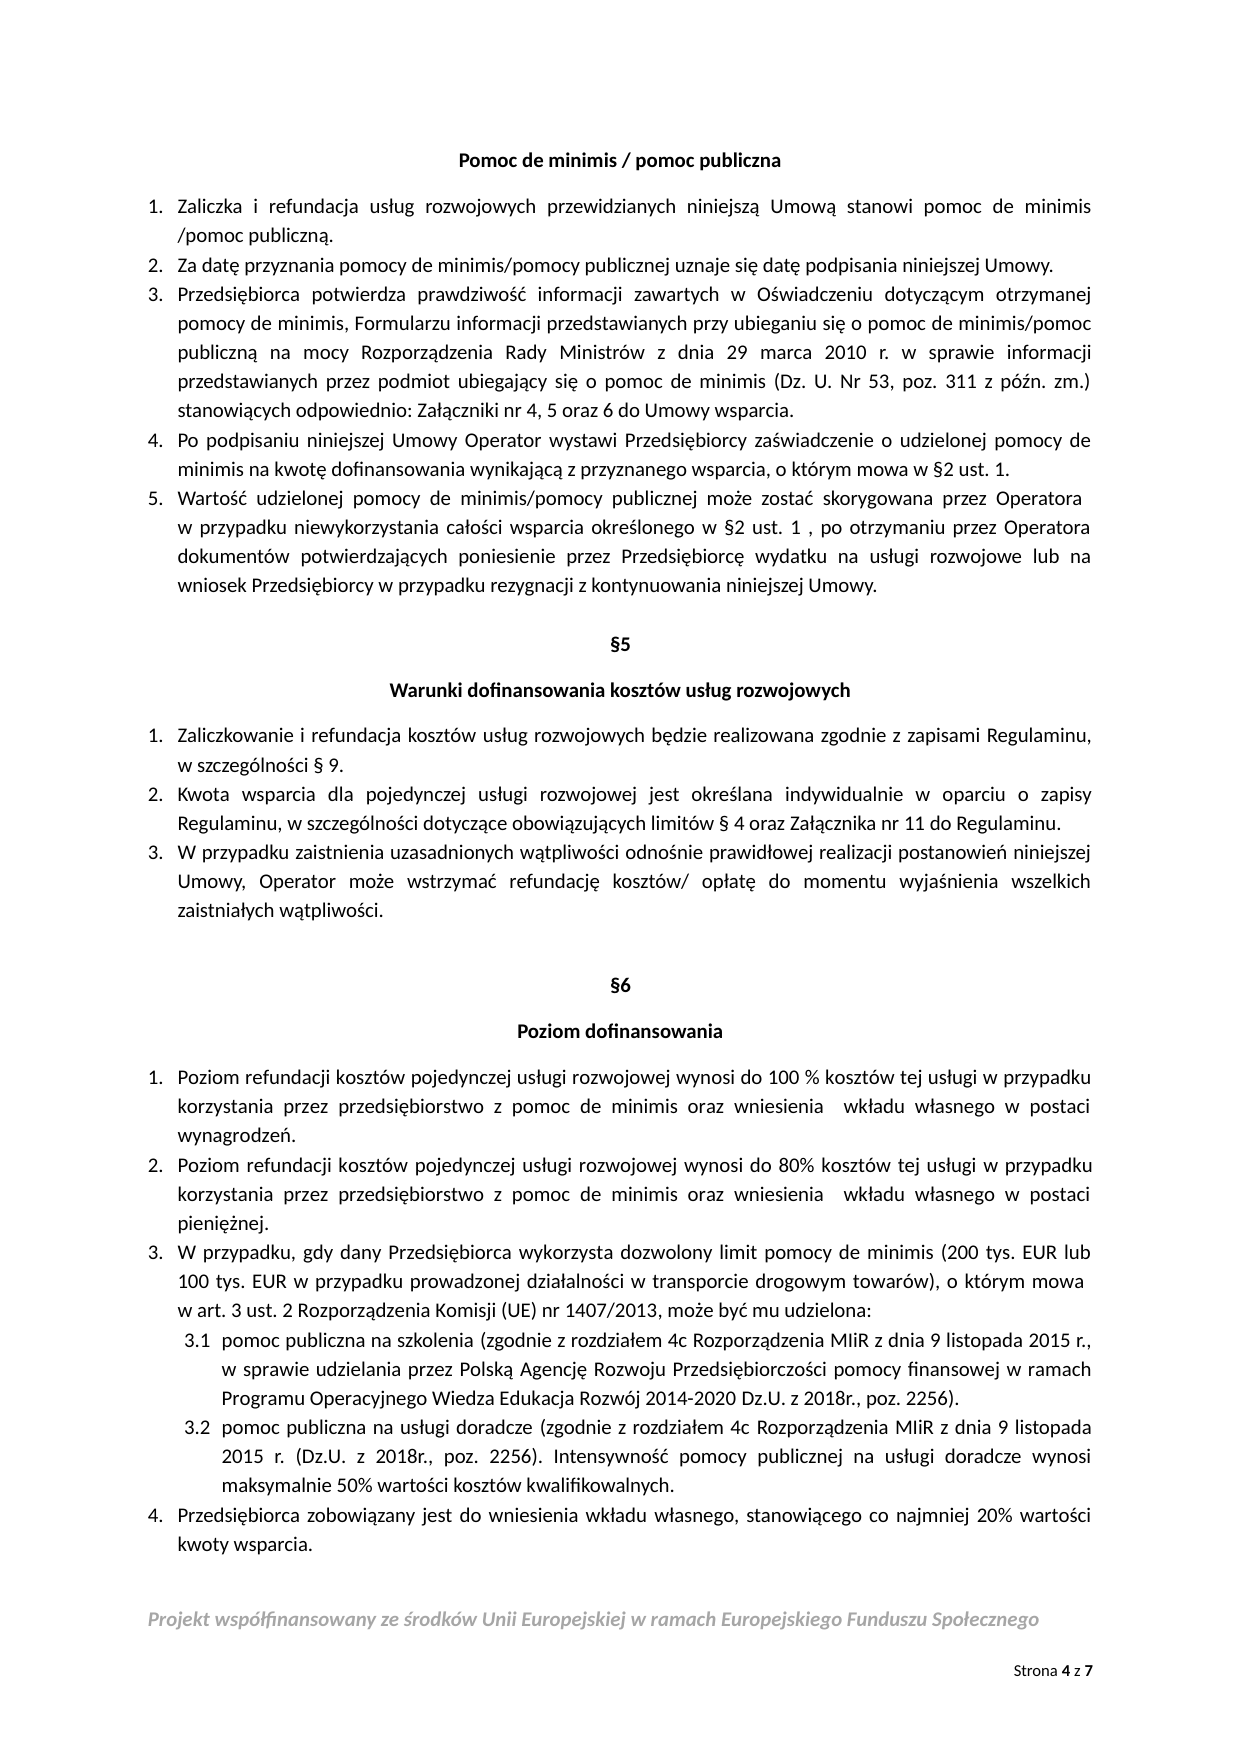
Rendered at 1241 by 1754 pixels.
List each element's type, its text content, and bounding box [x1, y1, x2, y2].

list Zaliczkowanie i refundacja kosztów usług rozwojowych będzie realizowana zgodnie z zapisami Regulaminu, w szczególności § 9. [148, 723, 1093, 777]
list W przypadku, gdy dany Przedsiębiorca wykorzysta dozwolony limit pomocy de minimis (200 tys. EUR lub 100 tys. EUR w przypadku prowadzonej działalności w transporcie drogowym towarów), o którym mowa w art. 3 ust. 2 Rozporządzenia Komisji (UE) nr 1407/2013, może być mu udzielona: [148, 1239, 1093, 1323]
list Wartość udzielonej pomocy de minimis/pomocy publicznej może zostać skorygowana przez Operatora w przypadku niewykorzystania całości wsparcia określonego w §2 ust. 1 , po otrzymaniu przez Operatora dokumentów potwierdzających poniesienie przez Przedsiębiorcę wydatku na usługi rozwojowe lub na wniosek Przedsiębiorcy w przypadku rezygnacji z kontynuowania niniejszej Umowy. [148, 485, 1093, 598]
list pomoc publiczna na szkolenia (zgodnie z rozdziałem 4c Rozporządzenia MIiR z dnia 9 listopada 2015 r., w sprawie udzielania przez Polską Agencję Rozwoju Przedsiębiorczości pomocy finansowej w ramach Programu Operacyjnego Wiedza Edukacja Rozwój 2014-2020 Dz.U. z 2018r., poz. 2256). [184, 1327, 1093, 1411]
list Po podpisaniu niniejszej Umowy Operator wystawi Przedsiębiorcy zaświadczenie o udzielonej pomocy de minimis na kwotę dofinansowania wynikającą z przyznanego wsparcia, o którym mowa w §2 ust. 1. [148, 427, 1093, 481]
text §6 [148, 973, 1093, 998]
list Zaliczka i refundacja usług rozwojowych przewidzianych niniejszą Umową stanowi pomoc de minimis /pomoc publiczną. [148, 193, 1093, 248]
list pomoc publiczna na usługi doradcze (zgodnie z rozdziałem 4c Rozporządzenia MIiR z dnia 9 listopada 2015 r. (Dz.U. z 2018r., poz. 2256). Intensywność pomocy publicznej na usługi doradcze wynosi maksymalnie 50% wartości kosztów kwalifikowalnych. [184, 1414, 1093, 1498]
list Kwota wsparcia dla pojedynczej usługi rozwojowej jest określana indywidualnie w oparciu o zapisy Regulaminu, w szczególności dotyczące obowiązujących limitów § 4 oraz Załącznika nr 11 do Regulaminu. [148, 781, 1093, 836]
text Warunki dofinansowania kosztów usług rozwojowych [148, 677, 1093, 702]
text Poziom dofinansowania [148, 1018, 1093, 1044]
list Za datę przyznania pomocy de minimis/pomocy publicznej uznaje się datę podpisania niniejszej Umowy. [148, 252, 1093, 277]
text Pomoc de minimis / pomoc publiczna [148, 148, 1093, 173]
list Przedsiębiorca potwierdza prawdziwość informacji zawartych w Oświadczeniu dotyczącym otrzymanej pomocy de minimis, Formularzu informacji przedstawianych przy ubieganiu się o pomoc de minimis/pomoc publiczną na mocy Rozporządzenia Rady Ministrów z dnia 29 marca 2010 r. w sprawie informacji przedstawianych przez podmiot ubiegający się o pomoc de minimis (Dz. U. Nr 53, poz. 311 z późn. zm.) stanowiących odpowiednio: Załączniki nr 4, 5 oraz 6 do Umowy wsparcia. [148, 281, 1093, 423]
list Poziom refundacji kosztów pojedynczej usługi rozwojowej wynosi do 100 % kosztów tej usługi w przypadku korzystania przez przedsiębiorstwo z pomoc de minimis oraz wniesienia wkładu własnego w postaci wynagrodzeń. [148, 1064, 1093, 1148]
list W przypadku zaistnienia uzasadnionych wątpliwości odnośnie prawidłowej realizacji postanowień niniejszej Umowy, Operator może wstrzymać refundację kosztów/ opłatę do momentu wyjaśnienia wszelkich zaistniałych wątpliwości. [148, 839, 1093, 923]
list Poziom refundacji kosztów pojedynczej usługi rozwojowej wynosi do 80% kosztów tej usługi w przypadku korzystania przez przedsiębiorstwo z pomoc de minimis oraz wniesienia wkładu własnego w postaci pieniężnej. [148, 1152, 1093, 1236]
list Przedsiębiorca zobowiązany jest do wniesienia wkładu własnego, stanowiącego co najmniej 20% wartości kwoty wsparcia. [148, 1502, 1093, 1556]
text §5 [148, 631, 1093, 656]
